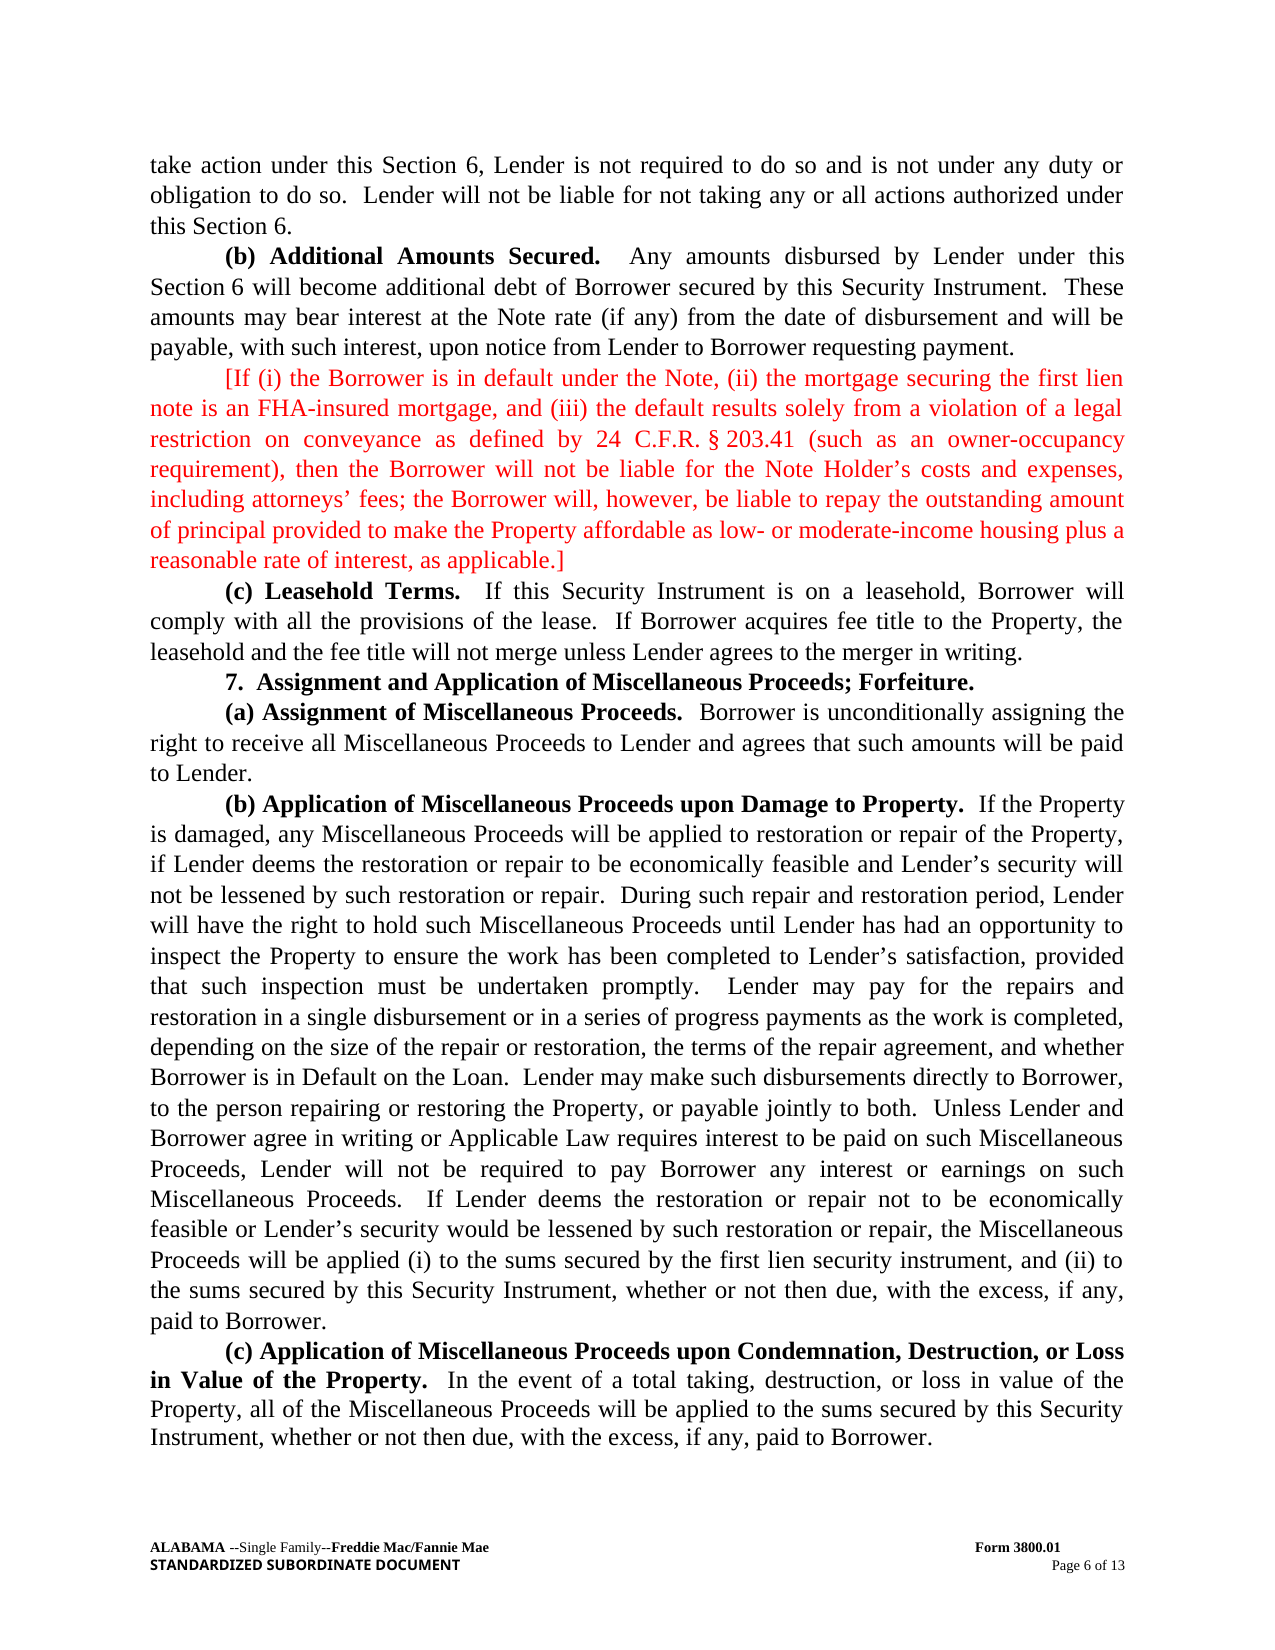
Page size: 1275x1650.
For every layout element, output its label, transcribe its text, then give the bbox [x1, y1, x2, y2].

text (c) Application of Miscellaneous Proceeds upon Condemnation, Destruction, or Loss in Value of the Property. In the event of a total taking, destruction, or loss in value of the Property, all of the Miscellaneous Proceeds will be applied to the sums secured by this Security Instrument, whether or not then due, with the excess, if any, paid to Borrower. [150, 1336, 1125, 1451]
text (a) Assignment of Miscellaneous Proceeds. Borrower is unconditionally assigning the right to receive all Miscellaneous Proceeds to Lender and agrees that such amounts will be paid to Lender. [150, 697, 1125, 787]
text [150, 150, 1125, 239]
text (c) Leasehold Terms. If this Security Instrument is on a leasehold, Borrower will comply with all the provisions of the lease. If Borrower acquires fee title to the Property, the leasehold and the fee title will not merge unless Lender agrees to the merger in writing. [150, 576, 1125, 665]
text [If (i) the Borrower is in default under the Note, (ii) the mortgage securing the first lien note is an FHA-insured mortgage, and (iii) the default results solely from a violation of a legal restriction on conveyance as defined by 24 C.F.R. § 203.41 (such as an owner-occupancy requirement), then the Borrower will not be liable for the Note Holder’s costs and expenses, including attorneys’ fees; the Borrower will, however, be liable to repay the outstanding amount of principal provided to make the Property affordable as low- or moderate-income housing plus a reasonable rate of interest, as applicable.] [150, 363, 1125, 574]
text (b) Additional Amounts Secured. Any amounts disbursed by Lender under this Section 6 will become additional debt of Borrower secured by this Security Instrument. These amounts may bear interest at the Note rate (if any) from the date of disbursement and will be payable, with such interest, upon notice from Lender to Borrower requesting payment. [150, 241, 1125, 361]
text (b) Application of Miscellaneous Proceeds upon Damage to Property. If the Property is damaged, any Miscellaneous Proceeds will be applied to restoration or repair of the Property, if Lender deems the restoration or repair to be economically feasible and Lender’s security will not be lessened by such restoration or repair. During such repair and restoration period, Lender will have the right to hold such Miscellaneous Proceeds until Lender has had an opportunity to inspect the Property to ensure the work has been completed to Lender’s satisfaction, provided that such inspection must be undertaken promptly. Lender may pay for the repairs and restoration in a single disbursement or in a series of progress payments as the work is completed, depending on the size of the repair or restoration, the terms of the repair agreement, and whether Borrower is in Default on the Loan. Lender may make such disbursements directly to Borrower, to the person repairing or restoring the Property, or payable jointly to both. Unless Lender and Borrower agree in writing or Applicable Law requires interest to be paid on such Miscellaneous Proceeds, Lender will not be required to pay Borrower any interest or earnings on such Miscellaneous Proceeds. If Lender deems the restoration or repair not to be economically feasible or Lender’s security would be lessened by such restoration or repair, the Miscellaneous Proceeds will be applied (i) to the sums secured by the first lien security instrument, and (ii) to the sums secured by this Security Instrument, whether or not then due, with the excess, if any, paid to Borrower. [150, 789, 1125, 1334]
text 7. Assignment and Application of Miscellaneous Proceeds; Forfeiture. [150, 667, 1125, 696]
